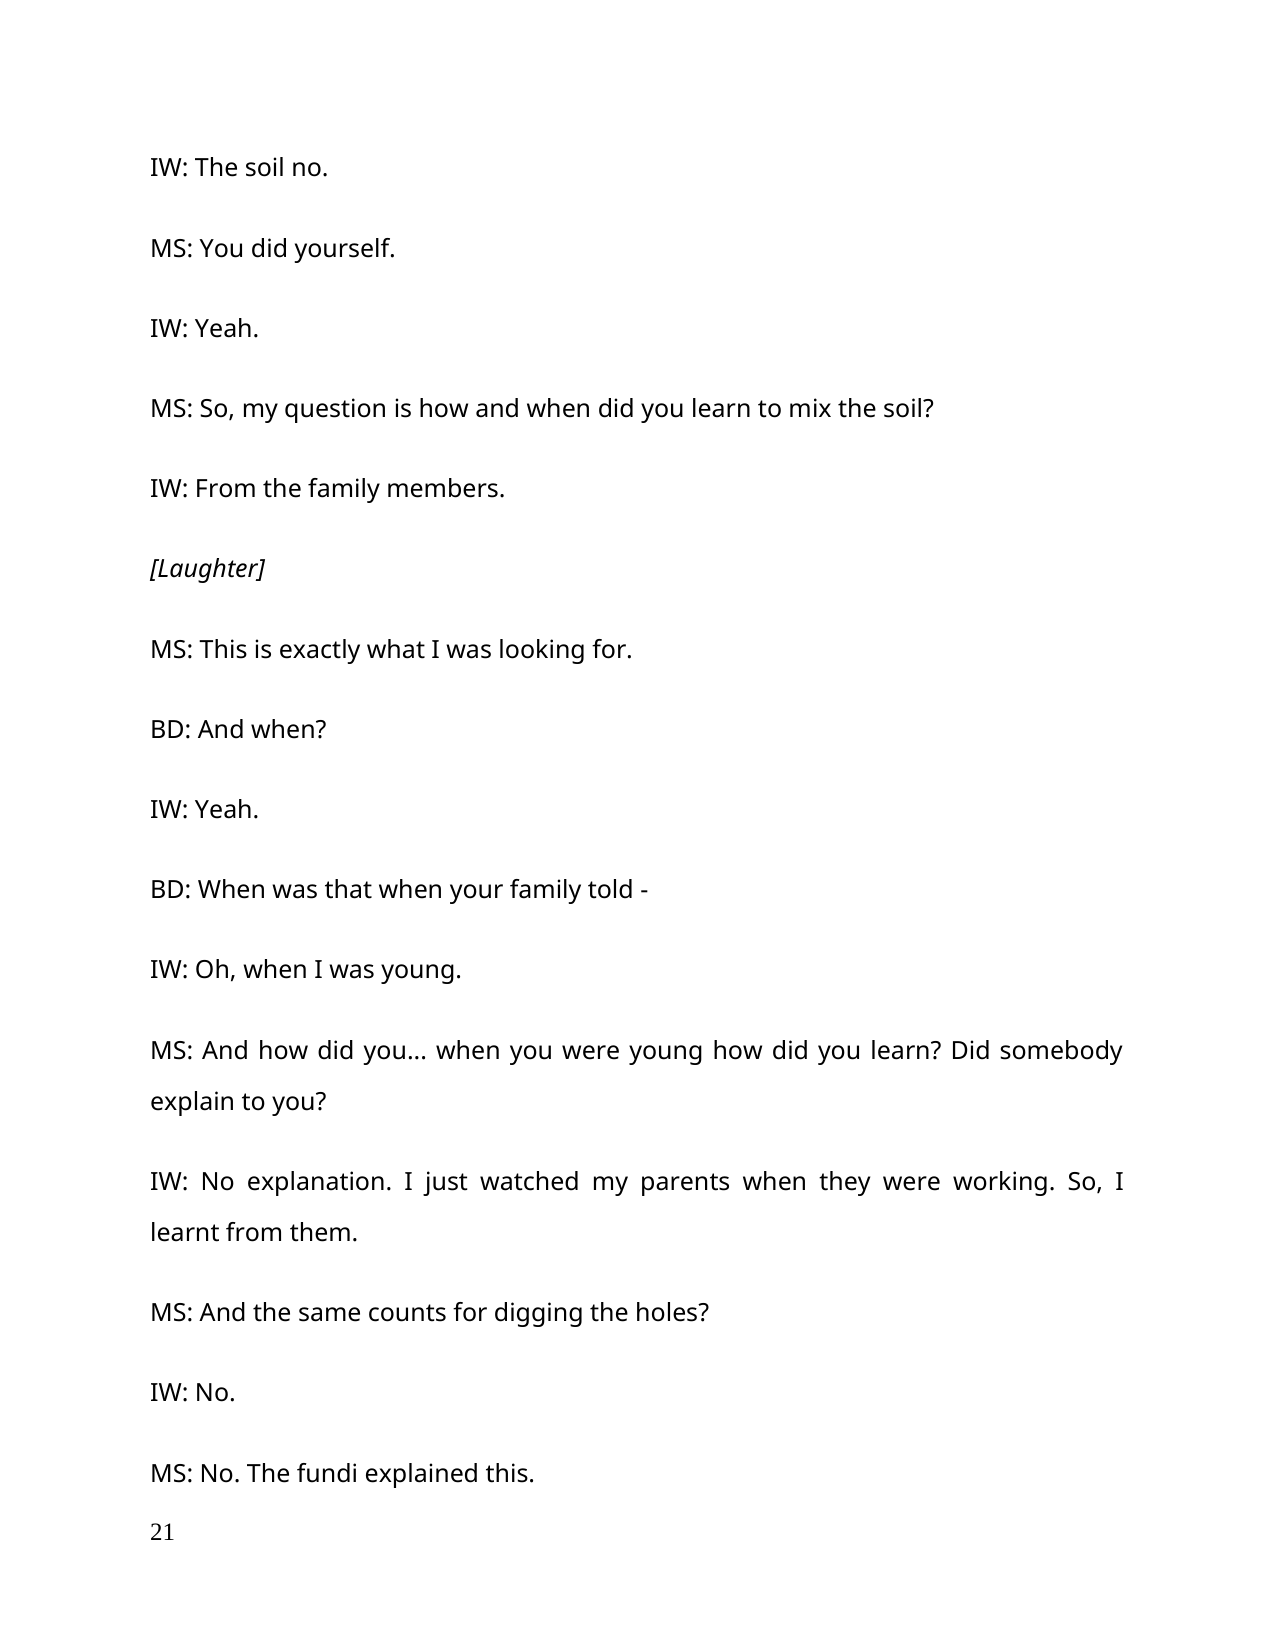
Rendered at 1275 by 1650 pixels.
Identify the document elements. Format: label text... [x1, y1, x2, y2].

text MS: You did yourself. [150, 230, 1125, 264]
text MS: No. The fundi explained this. [150, 1455, 1125, 1489]
text IW: From the family members. [150, 471, 1125, 505]
text IW: Yeah. [150, 310, 1125, 344]
text MS: And the same counts for digging the holes? [150, 1295, 1125, 1329]
text BD: And when? [150, 711, 1125, 746]
text IW: The soil no. [150, 150, 1125, 184]
text IW: Oh, when I was young. [150, 952, 1125, 986]
text IW: No. [150, 1375, 1125, 1409]
text IW: Yeah. [150, 792, 1125, 826]
text [Laughter] [150, 551, 1125, 585]
text MS: And how did you... when you were young how did you learn? Did somebody explain to you? [150, 1032, 1125, 1117]
text MS: So, my question is how and when did you learn to mix the soil? [150, 391, 1125, 425]
text IW: No explanation. I just watched my parents when they were working. So, I learnt from them. [150, 1163, 1125, 1249]
text MS: This is exactly what I was looking for. [150, 631, 1125, 665]
text BD: When was that when your family told - [150, 872, 1125, 906]
